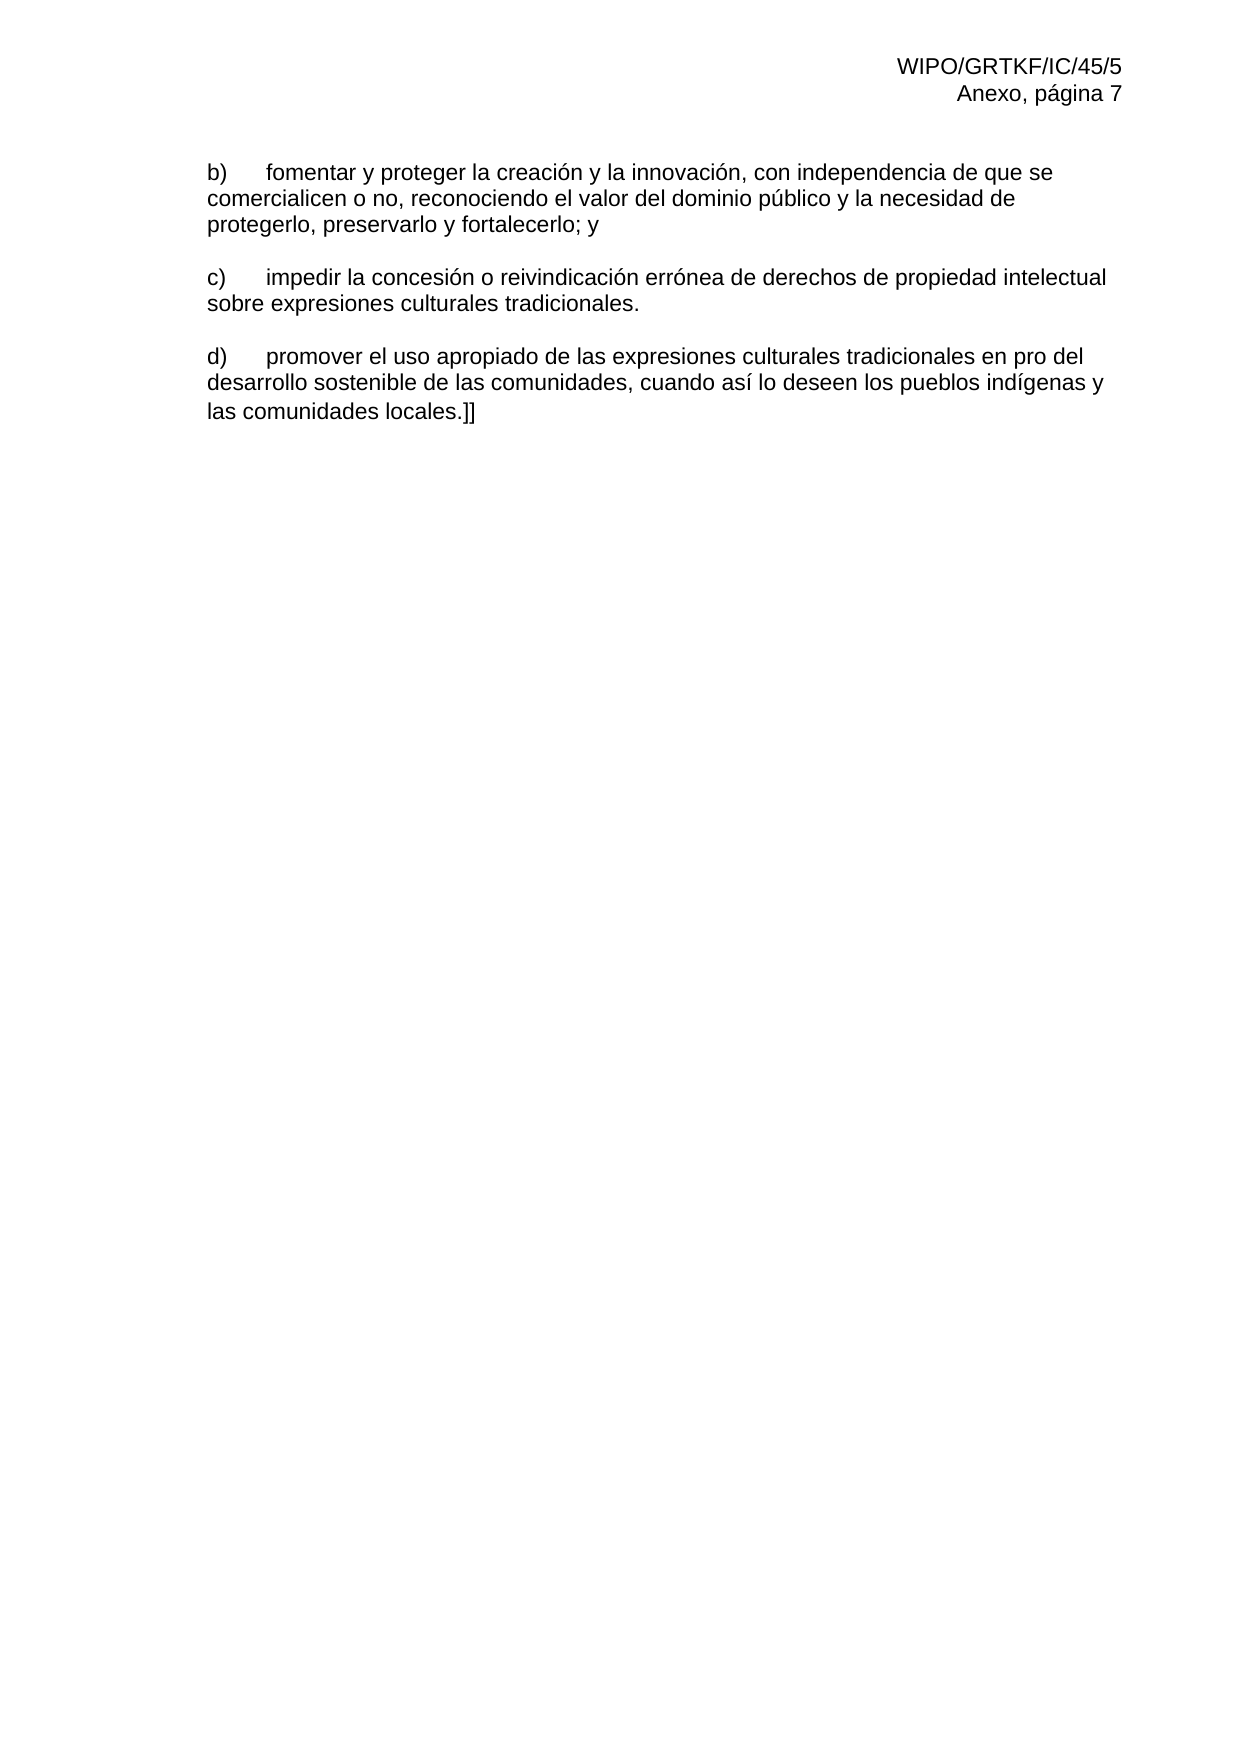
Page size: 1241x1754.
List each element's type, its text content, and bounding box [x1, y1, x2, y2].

text d) promover el uso apropiado de las expresiones culturales tradicionales en pro del desarrollo sostenible de las comunidades, cuando así lo deseen los pueblos indígenas y las comunidades locales.]] [207, 343, 1122, 424]
text c) impedir la concesión o reivindicación errónea de derechos de propiedad intelectual sobre expresiones culturales tradicionales. [207, 264, 1122, 317]
text b) fomentar y proteger la creación y la innovación, con independencia de que se comercialicen o no, reconociendo el valor del dominio público y la necesidad de protegerlo, preservarlo y fortalecerlo; y [207, 158, 1122, 238]
